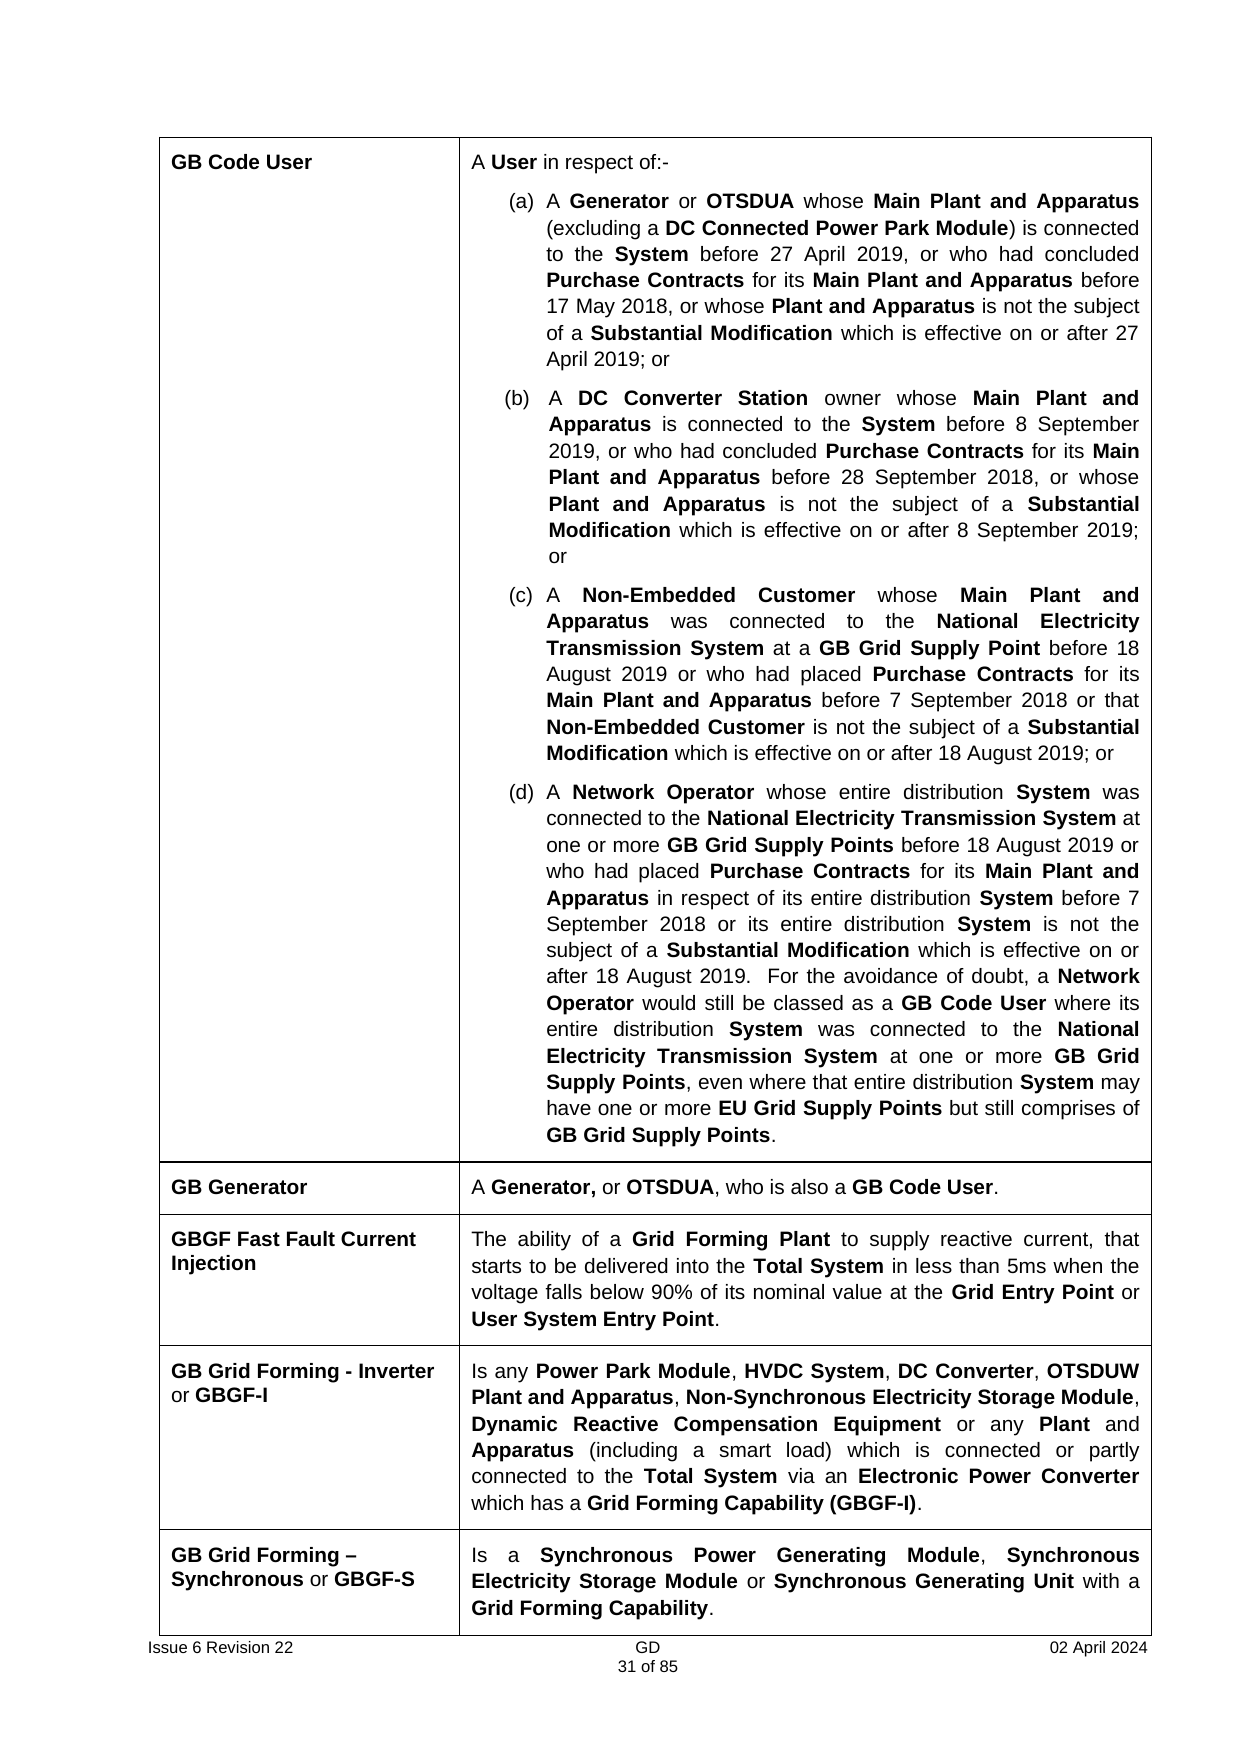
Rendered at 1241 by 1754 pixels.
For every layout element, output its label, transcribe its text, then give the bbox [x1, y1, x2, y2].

table_cell GB Generator [160, 1163, 459, 1214]
table_cell Is a Synchronous Power Generating Module, Synchronous Electricity Storage Module or Synchronous Generating Unit with a Grid Forming Capability. [460, 1530, 1151, 1634]
table_cell GB Grid Forming - Inverter or GBGF-I [160, 1346, 459, 1529]
table_cell The ability of a Grid Forming Plant to supply reactive current, that starts to be delivered into the Total System in less than 5ms when the voltage falls below 90% of its nominal value at the Grid Entry Point or User System Entry Point. [460, 1215, 1151, 1345]
table_cell A Generator, or OTSDUA, who is also a GB Code User. [460, 1163, 1151, 1214]
table_cell GB Code User [160, 138, 459, 1161]
table_cell A User in respect of:- A Generator or OTSDUA whose Main Plant and Apparatus (excluding a DC Connected Power Park Module) is connected to the System before 27 April 2019, or who had concluded Purchase Contracts for its Main Plant and Apparatus before 17 May 2018, or whose Plant and Apparatus is not the subject of a Substantial Modification which is effective on or after 27 April 2019; or A DC Converter Station owner whose Main Plant and Apparatus is connected to the System before 8 September 2019, or who had concluded Purchase Contracts for its Main Plant and Apparatus before 28 September 2018, or whose Plant and Apparatus is not the subject of a Substantial Modification which is effective on or after 8 September 2019; or A Non-Embedded Customer whose Main Plant and Apparatus was connected to the National Electricity Transmission System at a GB Grid Supply Point before 18 August 2019 or who had placed Purchase Contracts for its Main Plant and Apparatus before 7 September 2018 or that Non-Embedded Customer is not the subject of a Substantial Modification which is effective on or after 18 August 2019; or A Network Operator whose entire distribution System was connected to the National Electricity Transmission System at one or more GB Grid Supply Points before 18 August 2019 or who had placed Purchase Contracts for its Main Plant and Apparatus in respect of its entire distribution System before 7 September 2018 or its entire distribution System is not the subject of a Substantial Modification which is effective on or after 18 August 2019. For the avoidance of doubt, a Network Operator would still be classed as a GB Code User where its entire distribution System was connected to the National Electricity Transmission System at one or more GB Grid Supply Points, even where that entire distribution System may have one or more EU Grid Supply Points but still comprises of GB Grid Supply Points. [460, 138, 1151, 1161]
table_cell Is any Power Park Module, HVDC System, DC Converter, OTSDUW Plant and Apparatus, Non-Synchronous Electricity Storage Module, Dynamic Reactive Compensation Equipment or any Plant and Apparatus (including a smart load) which is connected or partly connected to the Total System via an Electronic Power Converter which has a Grid Forming Capability (GBGF-I). [460, 1346, 1151, 1529]
table_cell GB Grid Forming – Synchronous or GBGF-S [160, 1530, 459, 1634]
table_cell GBGF Fast Fault Current Injection [160, 1215, 459, 1345]
